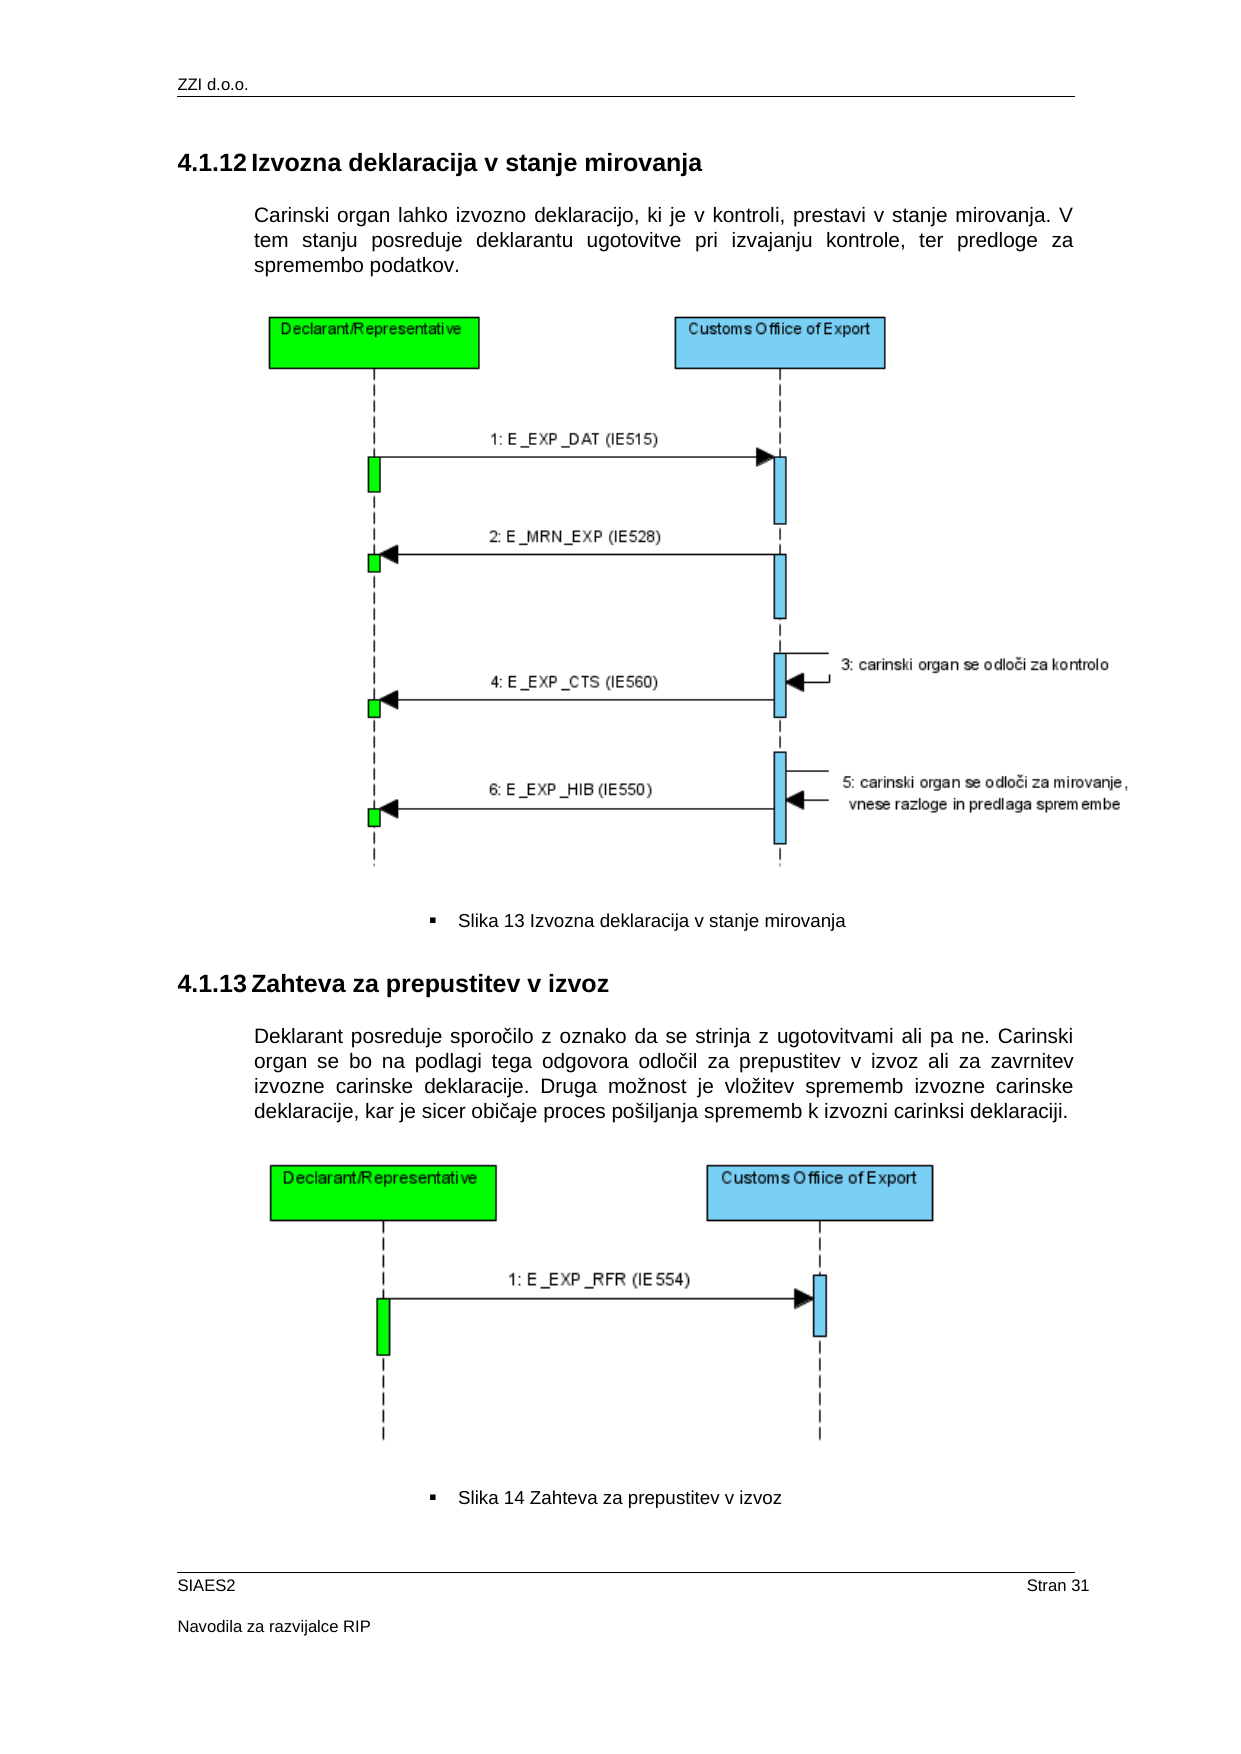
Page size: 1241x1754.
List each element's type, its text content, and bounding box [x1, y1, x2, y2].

picture [253, 301, 1152, 884]
subtitle Zahteva za prepustitev v izvoz [177, 969, 1075, 998]
text Slika 13 Izvozna deklaracija v stanje mirovanja [428, 909, 1075, 932]
text Slika 14 Zahteva za prepustitev v izvoz [428, 1486, 1075, 1508]
text Deklarant posreduje sporočilo z oznako da se strinja z ugotovitvami ali pa ne. Carinski organ se bo na podlagi tega odgovora odločil za prepustitev v izvoz ali za zavrnitev izvozne carinske deklaracije. Druga možnost je vložitev sprememb izvozne carinske deklaracije, kar je sicer običaje proces pošiljanja sprememb k izvozni carinksi deklaraciji. [254, 1023, 1075, 1123]
picture [253, 1148, 954, 1461]
text Carinski organ lahko izvozno deklaracijo, ki je v kontroli, prestavi v stanje mirovanja. V tem stanju posreduje deklarantu ugotovitve pri izvajanju kontrole, ter predloge za spremembo podatkov. [254, 201, 1075, 276]
subtitle Izvozna deklaracija v stanje mirovanja [177, 148, 1075, 176]
